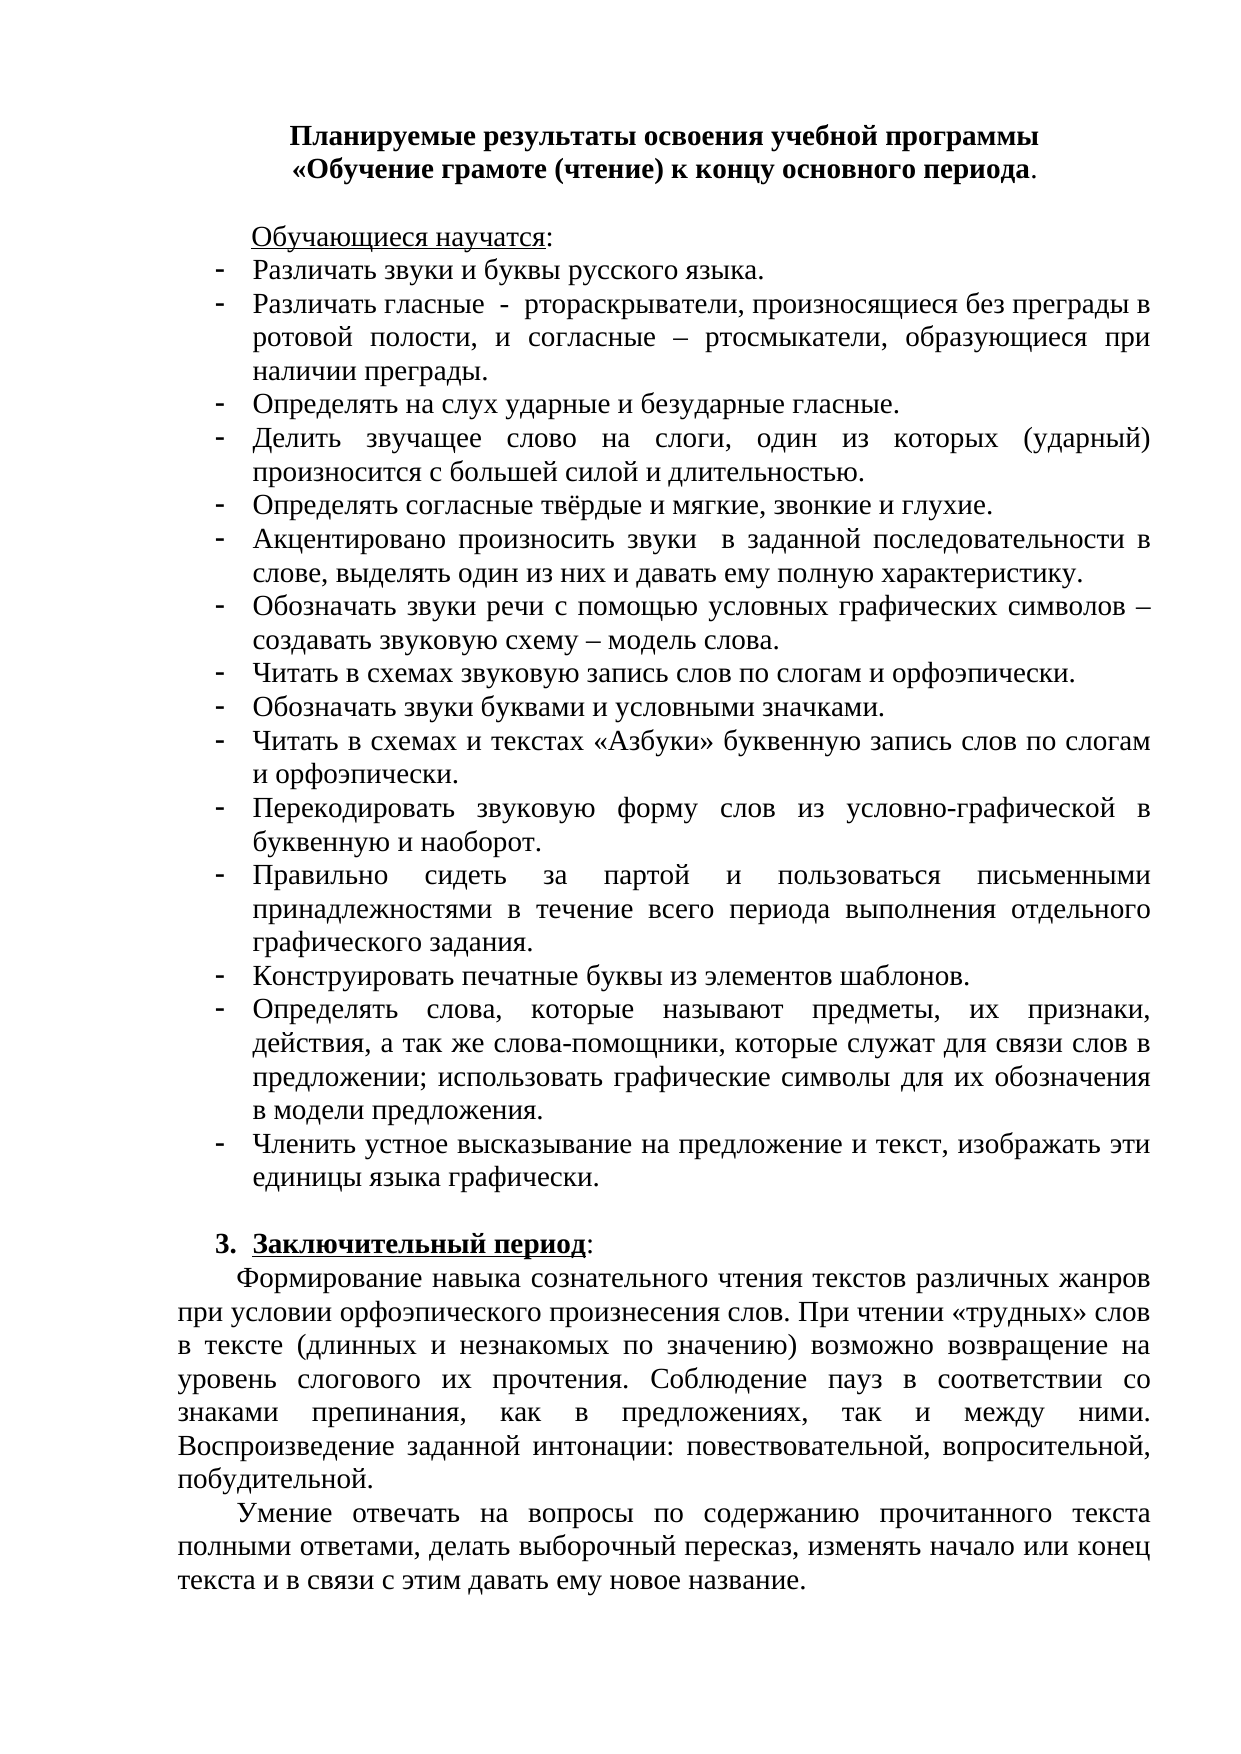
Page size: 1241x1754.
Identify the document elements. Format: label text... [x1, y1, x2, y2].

list Различать гласные - ртораскрыватели, произносящиеся без преграды в ротовой полости, и согласные – ртосмыкатели, образующиеся при наличии преграды. [215, 286, 1152, 387]
list Определять слова, которые называют предметы, их признаки, действия, а так же слова-помощники, которые служат для связи слов в предложении; использовать графические символы для их обозначения в модели предложения. [215, 992, 1152, 1126]
text Умение отвечать на вопросы по содержанию прочитанного текста полными ответами, делать выборочный пересказ, изменять начало или конец текста и в связи с этим давать ему новое название. [177, 1495, 1152, 1596]
text Планируемые результаты освоения учебной программы [177, 118, 1152, 152]
list Различать звуки и буквы русского языка. [215, 252, 1152, 286]
list Акцентировано произносить звуки в заданной последовательности в слове, выделять один из них и давать ему полную характеристику. [215, 521, 1152, 588]
list Определять на слух ударные и безударные гласные. [215, 387, 1152, 420]
list Обозначать звуки буквами и условными значками. [215, 689, 1152, 723]
list Читать в схемах звуковую запись слов по слогам и орфоэпически. [215, 656, 1152, 689]
text Формирование навыка сознательного чтения текстов различных жанров при условии орфоэпического произнесения слов. При чтении «трудных» слов в тексте (длинных и незнакомых по значению) возможно возвращение на уровень слогового их прочтения. Соблюдение пауз в соответствии со знаками препинания, как в предложениях, так и между ними. Воспроизведение заданной интонации: повествовательной, вопросительной, побудительной. [177, 1260, 1152, 1495]
list Определять согласные твёрдые и мягкие, звонкие и глухие. [215, 487, 1152, 521]
list Членить устное высказывание на предложение и текст, изображать эти единицы языка графически. [215, 1126, 1152, 1193]
text «Обучение грамоте (чтение) к концу основного периода. [177, 152, 1152, 185]
list Конструировать печатные буквы из элементов шаблонов. [215, 958, 1152, 992]
list Читать в схемах и текстах «Азбуки» буквенную запись слов по слогам и орфоэпически. [215, 723, 1152, 790]
list Делить звучащее слово на слоги, один из которых (ударный) произносится с большей силой и длительностью. [215, 420, 1152, 487]
list Заключительный период: [215, 1227, 1152, 1260]
list Перекодировать звуковую форму слов из условно-графической в буквенную и наоборот. [215, 790, 1152, 857]
text Обучающиеся научатся: [177, 219, 1152, 252]
list Правильно сидеть за партой и пользоваться письменными принадлежностями в течение всего периода выполнения отдельного графического задания. [215, 857, 1152, 958]
list Обозначать звуки речи с помощью условных графических символов – создавать звуковую схему – модель слова. [215, 588, 1152, 656]
